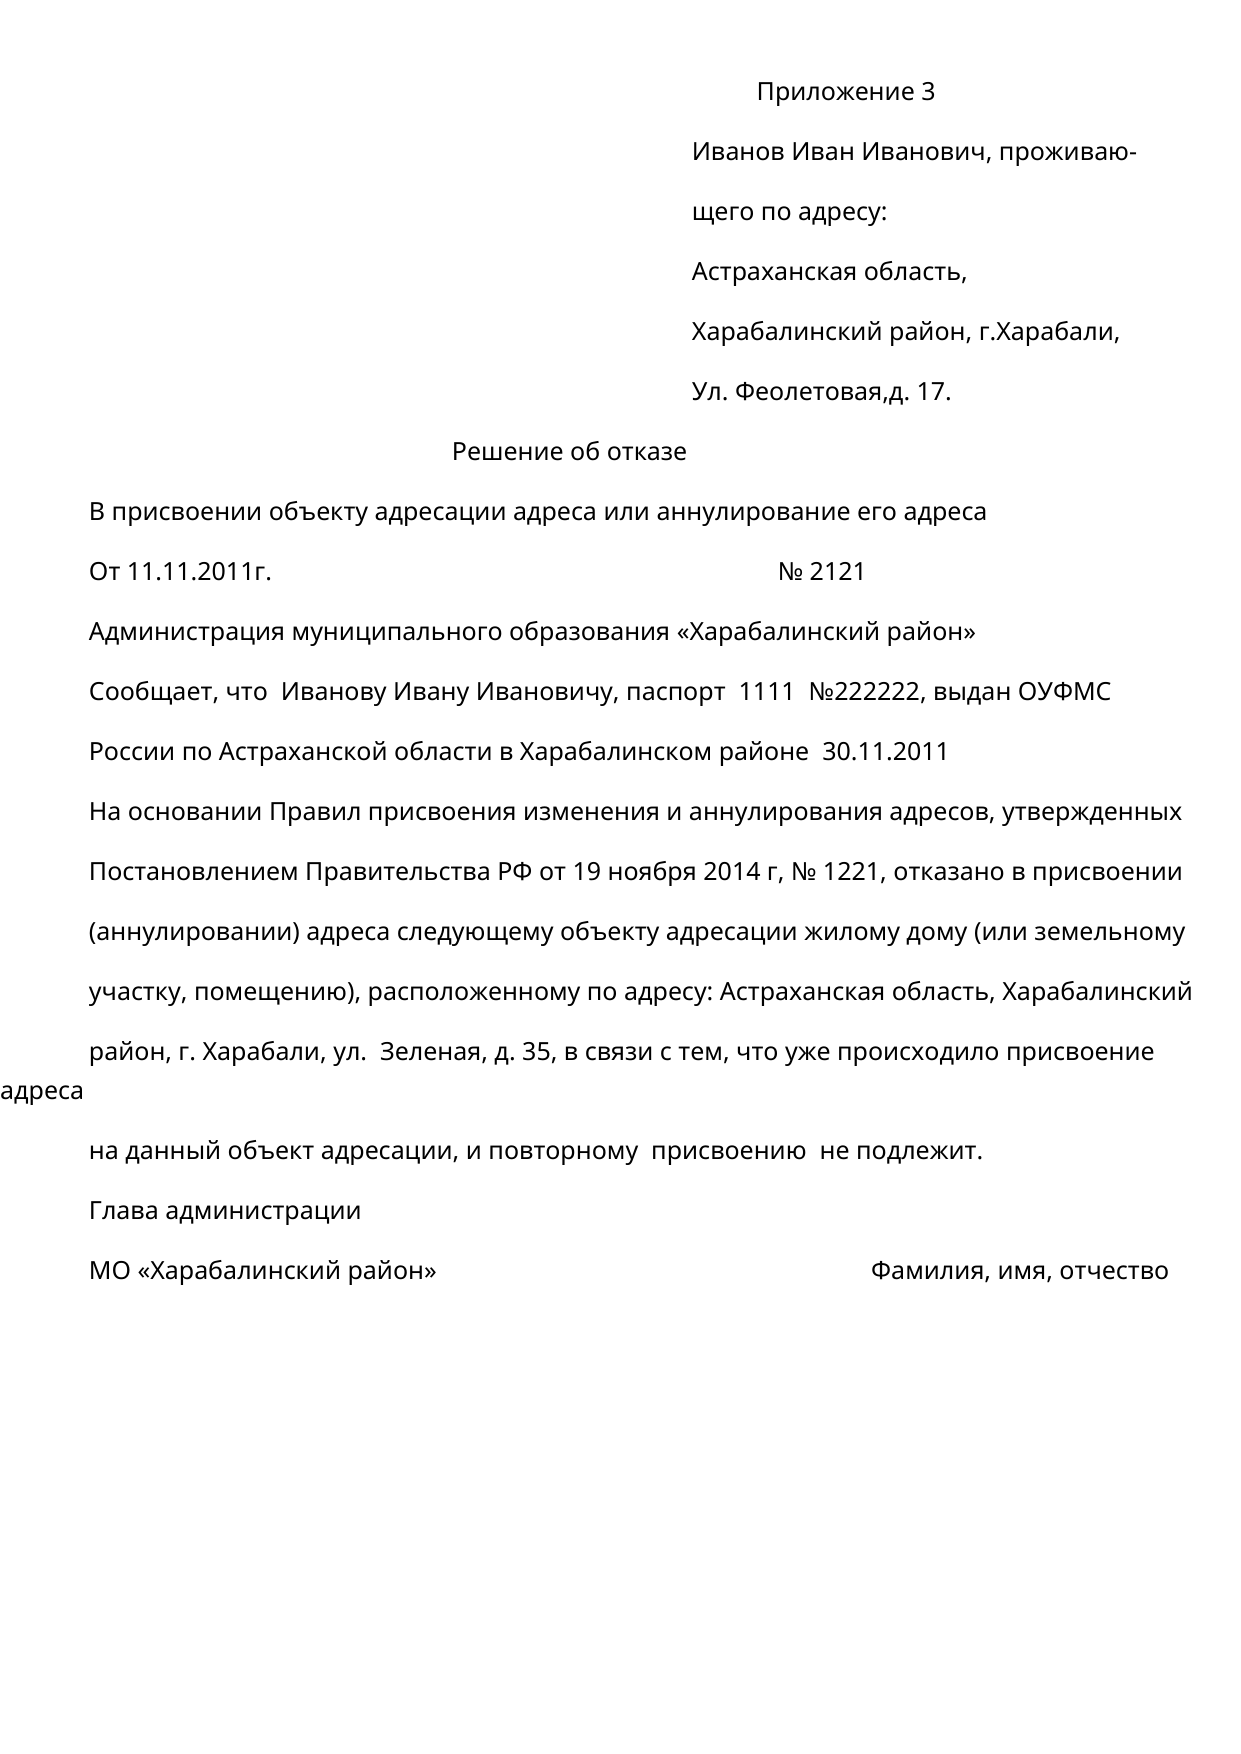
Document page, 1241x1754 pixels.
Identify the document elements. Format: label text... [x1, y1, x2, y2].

text Ул. Феолетовая,д. 17. [0, 374, 1240, 408]
text Астраханская область, [0, 254, 1240, 288]
text (аннулировании) адреса следующему объекту адресации жилому дому (или земельному [0, 914, 1240, 948]
text Администрация муниципального образования «Харабалинский район» [0, 614, 1240, 648]
text Приложение 3 [0, 74, 1240, 108]
text МО «Харабалинский район» Фамилия, имя, отчество [0, 1253, 1240, 1287]
text От 11.11.2011г. № 2121 [0, 554, 1240, 588]
text район, г. Харабали, ул. Зеленая, д. 35, в связи с тем, что уже происходило присвоение адреса [0, 1034, 1240, 1107]
text Сообщает, что Иванову Ивану Ивановичу, паспорт 1111 №222222, выдан ОУФМС [0, 674, 1240, 708]
text щего по адресу: [0, 194, 1240, 228]
text В присвоении объекту адресации адреса или аннулирование его адреса [0, 494, 1240, 528]
text На основании Правил присвоения изменения и аннулирования адресов, утвержденных [0, 794, 1240, 828]
text участку, помещению), расположенному по адресу: Астраханская область, Харабалинский [0, 974, 1240, 1008]
text Глава администрации [0, 1193, 1240, 1227]
text России по Астраханской области в Харабалинском районе 30.11.2011 [0, 734, 1240, 768]
text Постановлением Правительства РФ от 19 ноября 2014 г, № 1221, отказано в присвоении [0, 854, 1240, 888]
text Решение об отказе [0, 434, 1240, 468]
text Харабалинский район, г.Харабали, [0, 314, 1240, 348]
text Иванов Иван Иванович, проживаю- [0, 134, 1240, 168]
text на данный объект адресации, и повторному присвоению не подлежит. [0, 1133, 1240, 1167]
